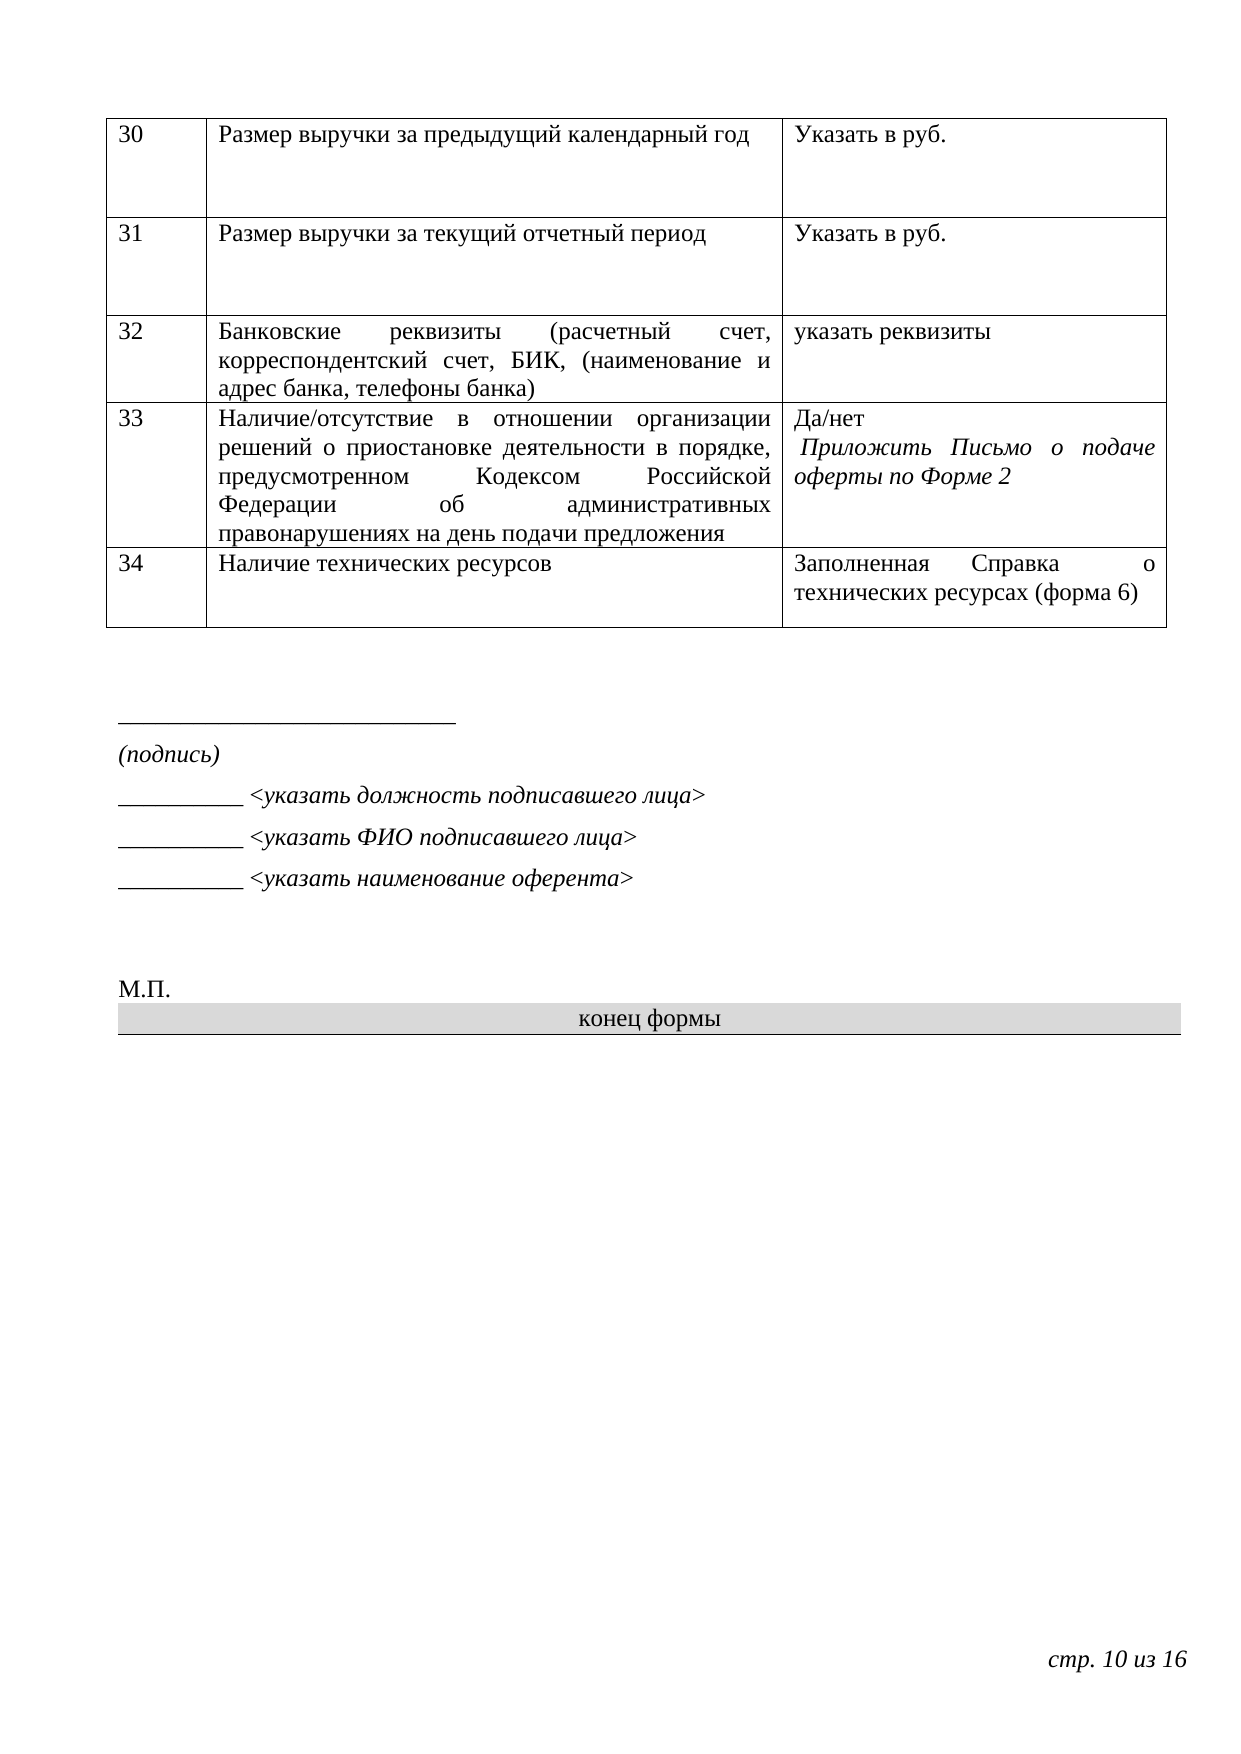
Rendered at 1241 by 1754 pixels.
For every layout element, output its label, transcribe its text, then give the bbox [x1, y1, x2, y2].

table_cell 32 [107, 316, 206, 402]
table_cell 31 [107, 218, 206, 315]
table_cell 33 [107, 403, 206, 547]
text __________ <указать ФИО подписавшего лица> [118, 822, 1181, 850]
table_cell указать реквизиты [783, 316, 1166, 402]
text М.П. [118, 974, 1181, 1003]
table_cell Заполненная Справка о технических ресурсах (форма 6) [783, 548, 1166, 627]
table_cell Размер выручки за текущий отчетный период [207, 218, 782, 315]
table_cell 34 [107, 548, 206, 627]
table_cell Да/нет Приложить Письмо о подаче оферты по Форме 2 [783, 403, 1166, 547]
table_cell Размер выручки за предыдущий календарный год [207, 119, 782, 217]
table_cell Наличие технических ресурсов [207, 548, 782, 627]
table_cell Указать в руб. [783, 119, 1166, 217]
table_cell Указать в руб. [783, 218, 1166, 315]
table_cell Наличие/отсутствие в отношении организации решений о приостановке деятельности в порядке, предусмотренном Кодексом Российской Федерации об административных правонарушениях на день подачи предложения [207, 403, 782, 547]
table_cell 30 [107, 119, 206, 217]
text (подпись) [118, 739, 1181, 768]
table_cell Банковские реквизиты (расчетный счет, корреспондентский счет, БИК, (наименование и адрес банка, телефоны банка) [207, 316, 782, 402]
text __________ <указать наименование оферента> [118, 863, 1181, 892]
text ___________________________ [118, 698, 1181, 727]
text конец формы [118, 1003, 1181, 1034]
text __________ <указать должность подписавшего лица> [118, 780, 1181, 809]
